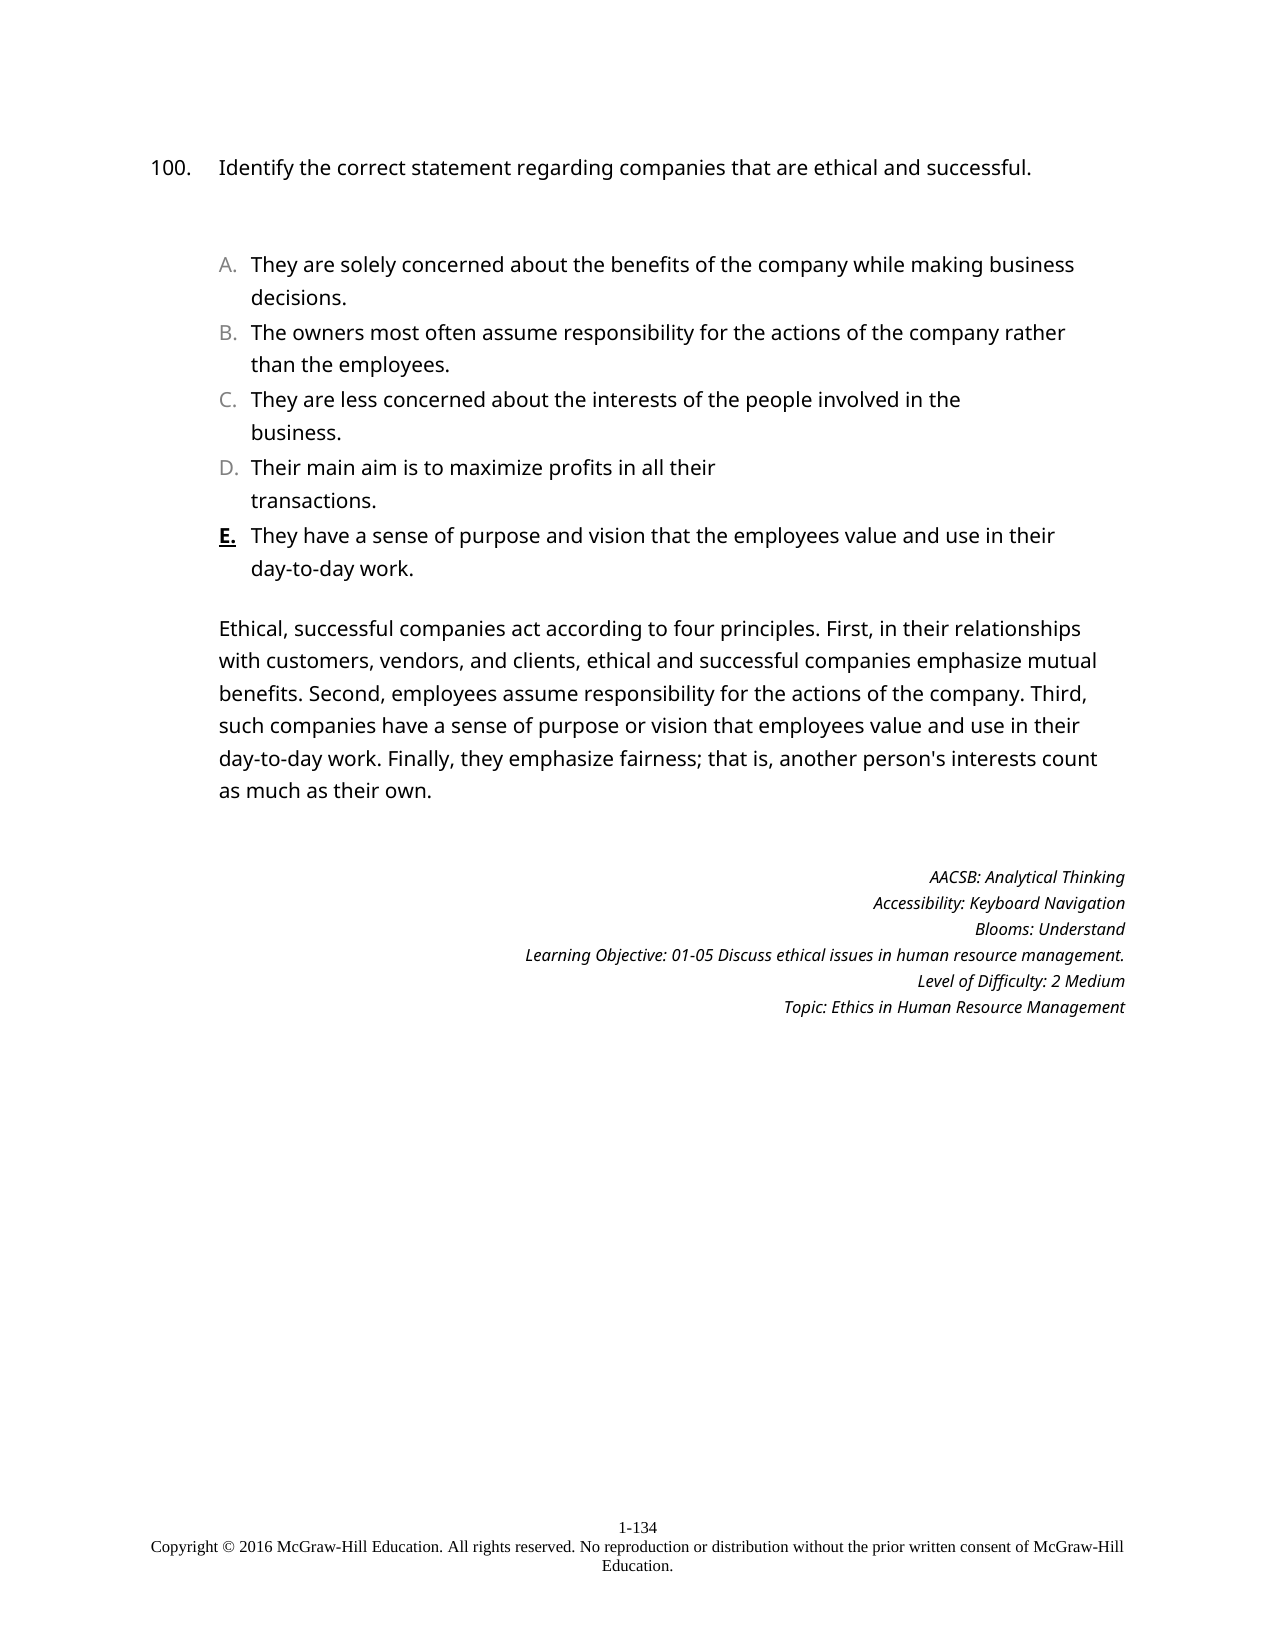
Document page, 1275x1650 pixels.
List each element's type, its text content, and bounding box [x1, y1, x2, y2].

table_header Identify the correct statement regarding companies that are ethical and successful. Ethical, successful companies act according to four principles. First, in their relationships with customers, vendors, and clients, ethical and successful companies emphasize mutual benefits. Second, employees assume responsibility for the actions of the company. Third, such companies have a sense of purpose or vision that employees value and use in their day-to-day work. Finally, they emphasize fairness; that is, another person's interests count as much as their own. [219, 153, 1125, 837]
table_header 100. [150, 153, 218, 837]
table_header AACSB: Analytical Thinking Accessibility: Keyboard Navigation Blooms: Understand Learning Objective: 01-05 Discuss ethical issues in human resource management. Level of Difficulty: 2 Medium Topic: Ethics in Human Resource Management [150, 866, 1125, 1055]
